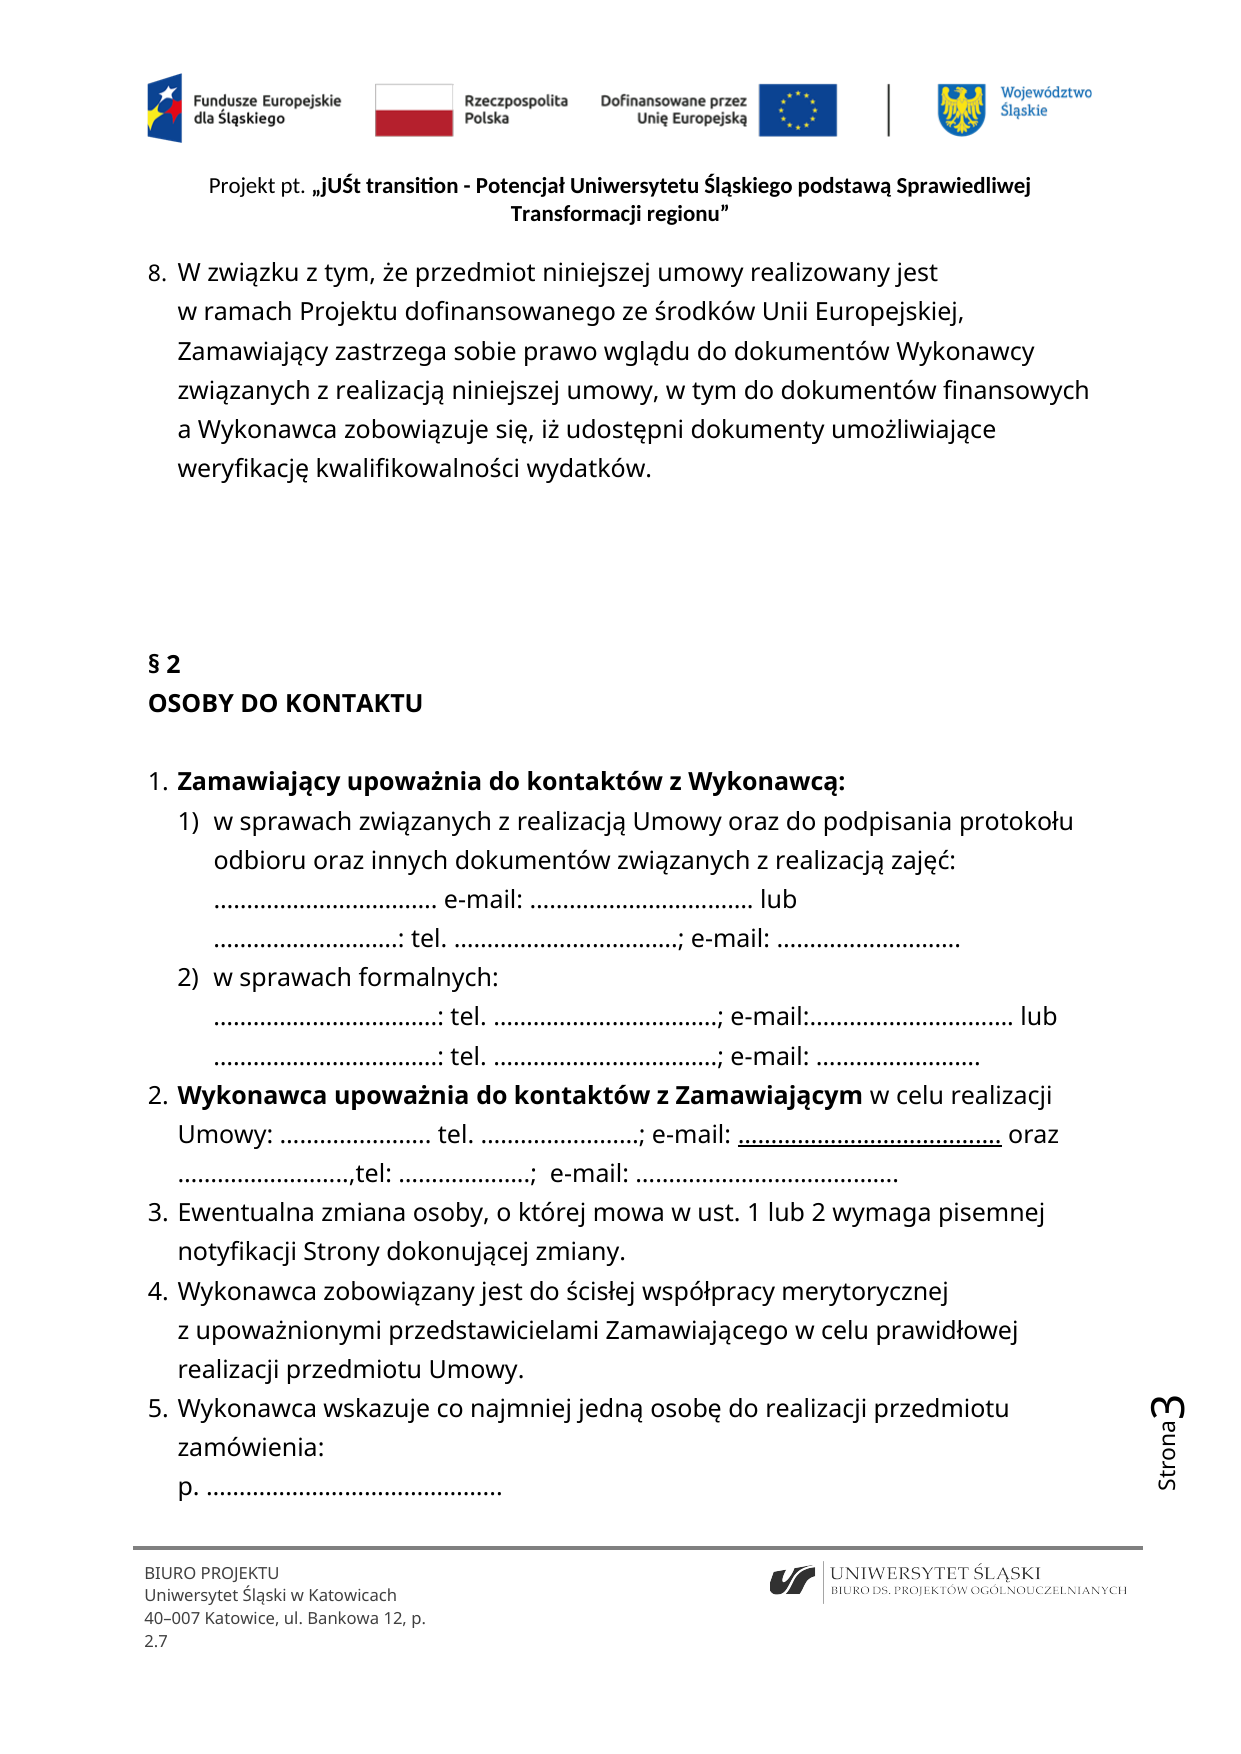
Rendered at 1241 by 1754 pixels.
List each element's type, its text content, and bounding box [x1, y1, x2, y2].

text OSOBY DO KONTAKTU [148, 686, 1093, 720]
text § 2 [148, 646, 1093, 681]
list Zamawiający upoważnia do kontaktów z Wykonawcą: [148, 764, 1093, 798]
list Wykonawca wskazuje co najmniej jedną osobę do realizacji przedmiotu zamówienia: p. ……………………………………... [148, 1391, 1093, 1503]
text …………………………….: tel. …………………………….; e-mail:…………………………. lub …………………………….: tel. …………………………….; e-mail: ……………………. [213, 999, 1093, 1072]
list w sprawach związanych z realizacją Umowy oraz do podpisania protokołu odbioru oraz innych dokumentów związanych z realizacją zajęć: ……………………………. e-mail: ……………………………. lub [177, 803, 1093, 916]
list W związku z tym, że przedmiot niniejszej umowy realizowany jest w ramach Projektu dofinansowanego ze środków Unii Europejskiej, Zamawiający zastrzega sobie prawo wglądu do dokumentów Wykonawcy związanych z realizacją niniejszej umowy, w tym do dokumentów finansowych a Wykonawca zobowiązuje się, iż udostępni dokumenty umożliwiające weryfikację kwalifikowalności wydatków. [148, 255, 1093, 485]
picture [147, 73, 1092, 143]
list w sprawach formalnych: [177, 960, 1093, 994]
text ……………………….: tel. …………………………….; e-mail: ………………………. [213, 921, 1093, 955]
list Wykonawca upoważnia do kontaktów z Zamawiającym w celu realizacji Umowy: ………………….. tel. ……………………; e-mail: …………………………………. oraz ……………………..,tel: ………………..; e-mail: …………………………………. [148, 1077, 1093, 1190]
list Ewentualna zmiana osoby, o której mowa w ust. 1 lub 2 wymaga pisemnej notyfikacji Strony dokonującej zmiany. [148, 1195, 1093, 1268]
list Wykonawca zobowiązany jest do ścisłej współpracy merytorycznej z upoważnionymi przedstawicielami Zamawiającego w celu prawidłowej realizacji przedmiotu Umowy. [148, 1273, 1093, 1386]
